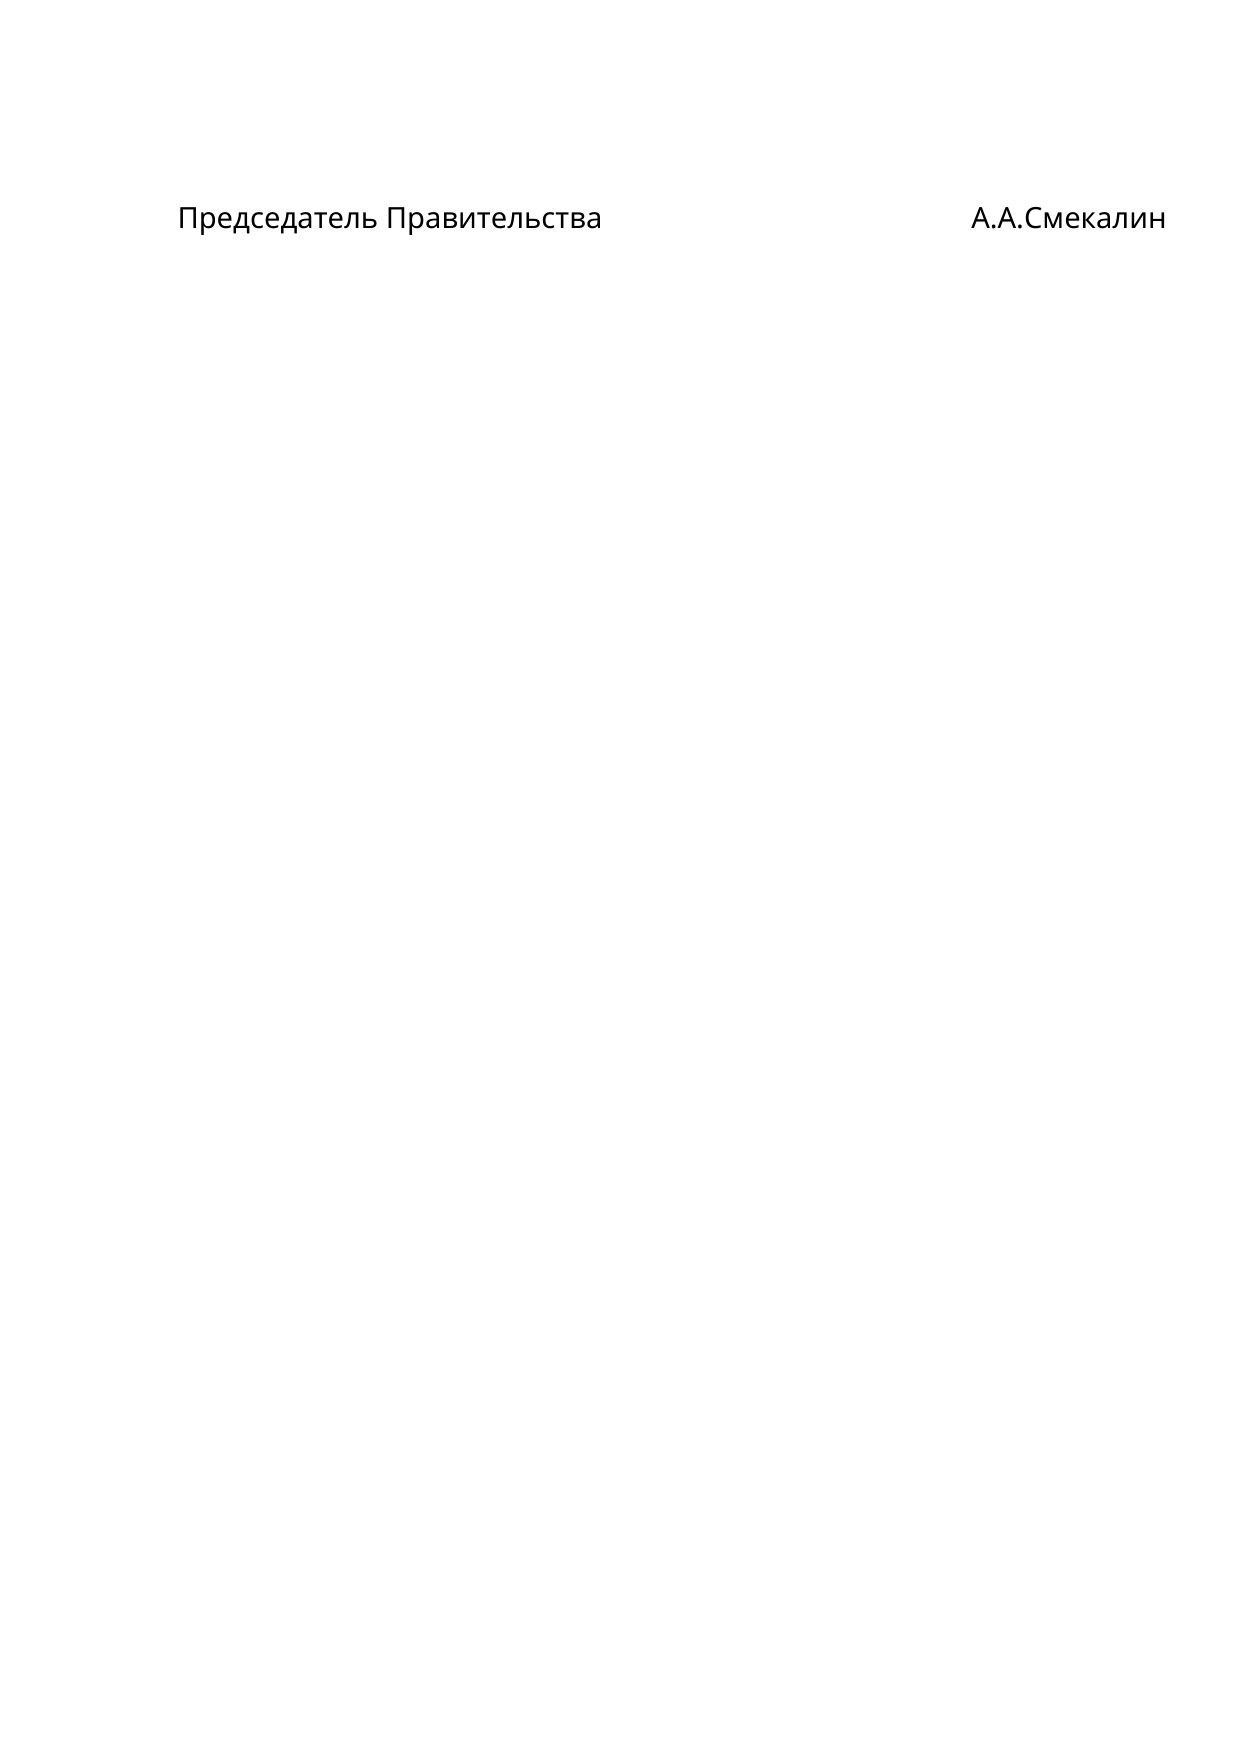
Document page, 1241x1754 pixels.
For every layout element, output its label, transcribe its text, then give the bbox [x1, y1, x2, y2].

text Председатель Правительства А.А.Смекалин [177, 197, 1169, 237]
